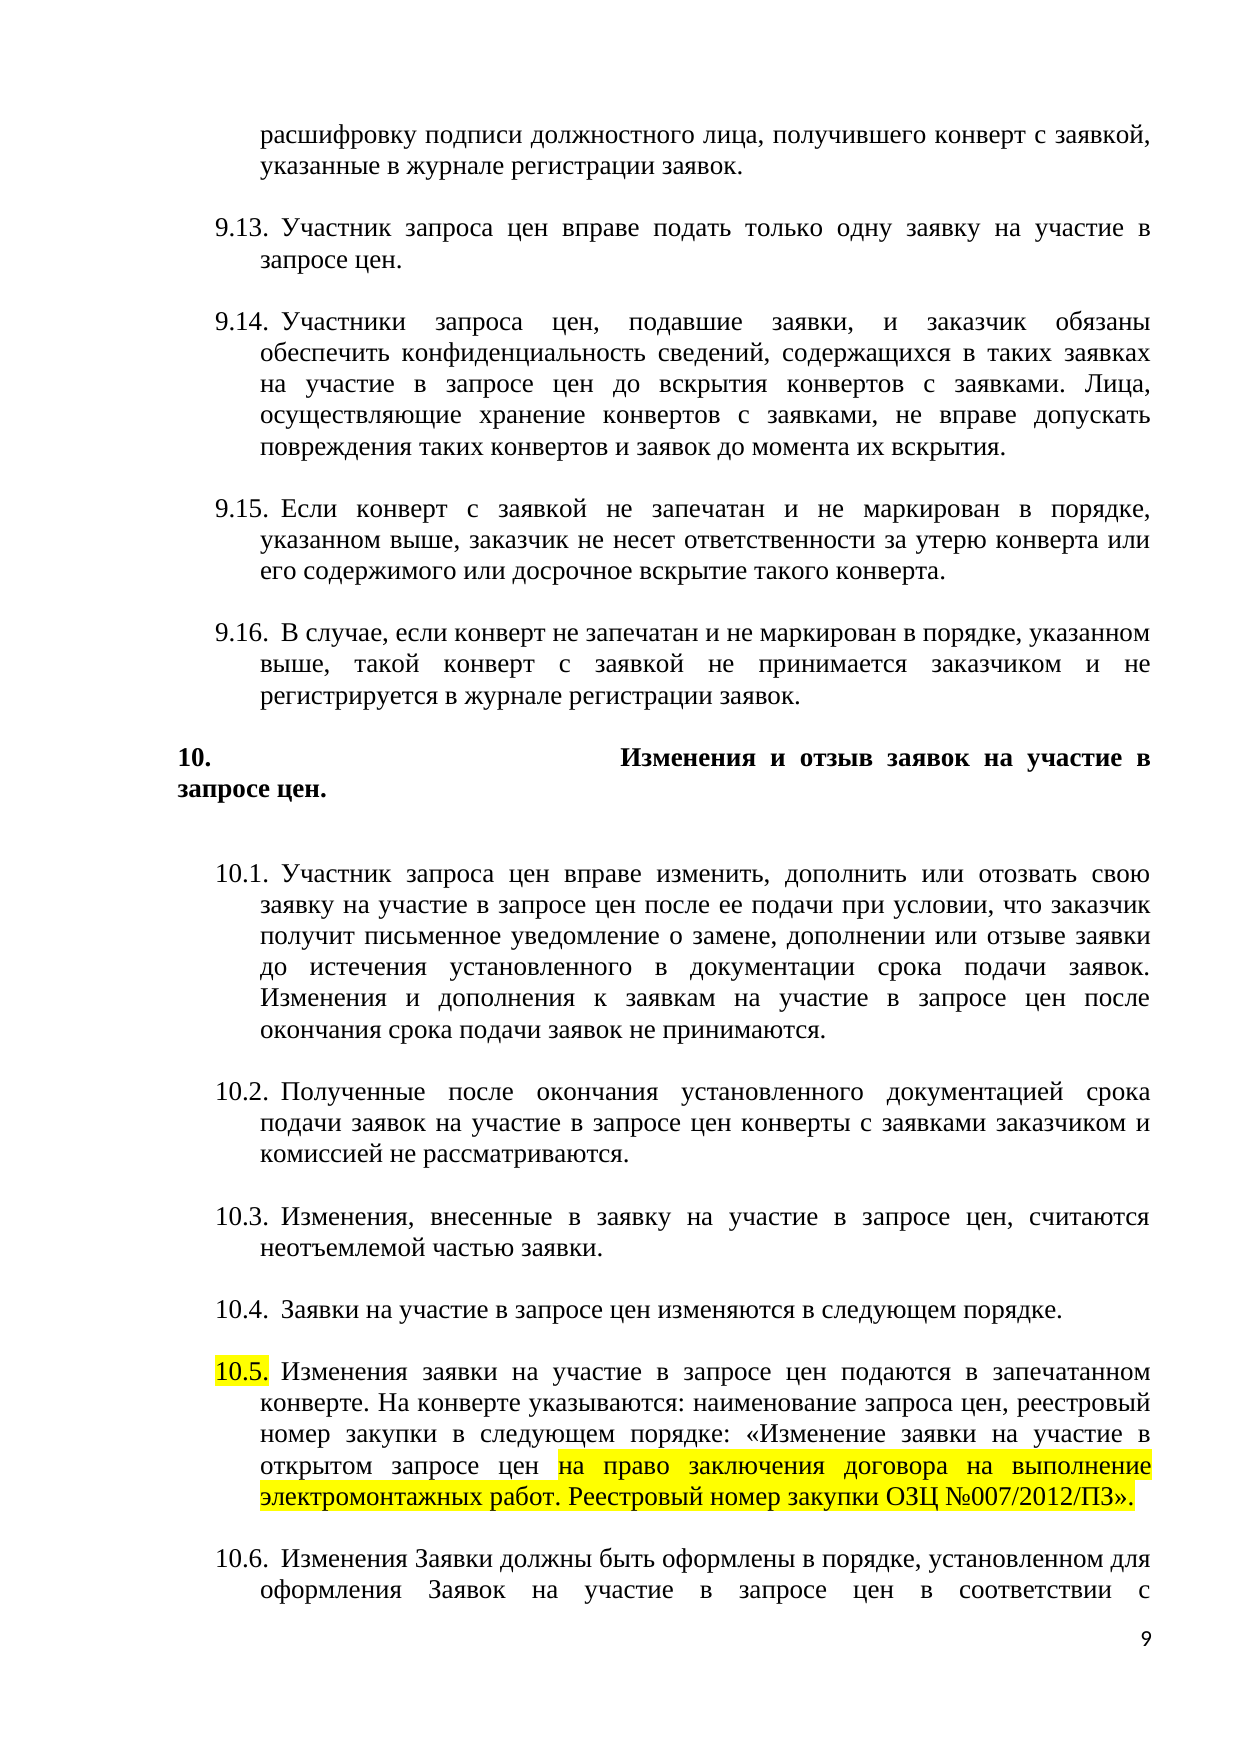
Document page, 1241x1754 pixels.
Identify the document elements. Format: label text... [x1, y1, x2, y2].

list Участник запроса цен вправе подать только одну заявку на участие в запросе цен. [215, 212, 1152, 274]
list В случае, если конверт не запечатан и не маркирован в порядке, указанном выше, такой конверт с заявкой не принимается заказчиком и не регистрируется в журнале регистрации заявок. [215, 616, 1152, 710]
list Изменения заявки на участие в запросе цен подаются в запечатанном конверте. На конверте указываются: наименование запроса цен, реестровый номер закупки в следующем порядке: «Изменение заявки на участие в открытом запросе цен на право заключения договора на выполнение электромонтажных работ. Реестровый номер закупки ОЗЦ №007/2012/ПЗ». [215, 1355, 1152, 1511]
list Изменения и отзыв заявок на участие в запросе цен. [177, 741, 1152, 803]
list Заявки на участие в запросе цен изменяются в следующем порядке. [215, 1293, 1152, 1324]
list Изменения, внесенные в заявку на участие в запросе цен, считаются неотъемлемой частью заявки. [215, 1199, 1152, 1262]
list Участник запроса цен вправе изменить, дополнить или отозвать свою заявку на участие в запросе цен после ее подачи при условии, что заказчик получит письменное уведомление о замене, дополнении или отзыве заявки до истечения установленного в документации срока подачи заявок. Изменения и дополнения к заявкам на участие в запросе цен после окончания срока подачи заявок не принимаются. [215, 857, 1152, 1044]
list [215, 1542, 1152, 1604]
list Участники запроса цен, подавшие заявки, и заказчик обязаны обеспечить конфиденциальность сведений, содержащихся в таких заявках на участие в запросе цен до вскрытия конвертов с заявками. Лица, осуществляющие хранение конвертов с заявками, не вправе допускать повреждения таких конвертов и заявок до момента их вскрытия. [215, 305, 1152, 461]
list Если конверт с заявкой не запечатан и не маркирован в порядке, указанном выше, заказчик не несет ответственности за утерю конверта или его содержимого или досрочное вскрытие такого конверта. [215, 492, 1152, 585]
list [215, 118, 1152, 180]
list Полученные после окончания установленного документацией срока подачи заявок на участие в запросе цен конверты с заявками заказчиком и комиссией не рассматриваются. [215, 1075, 1152, 1168]
